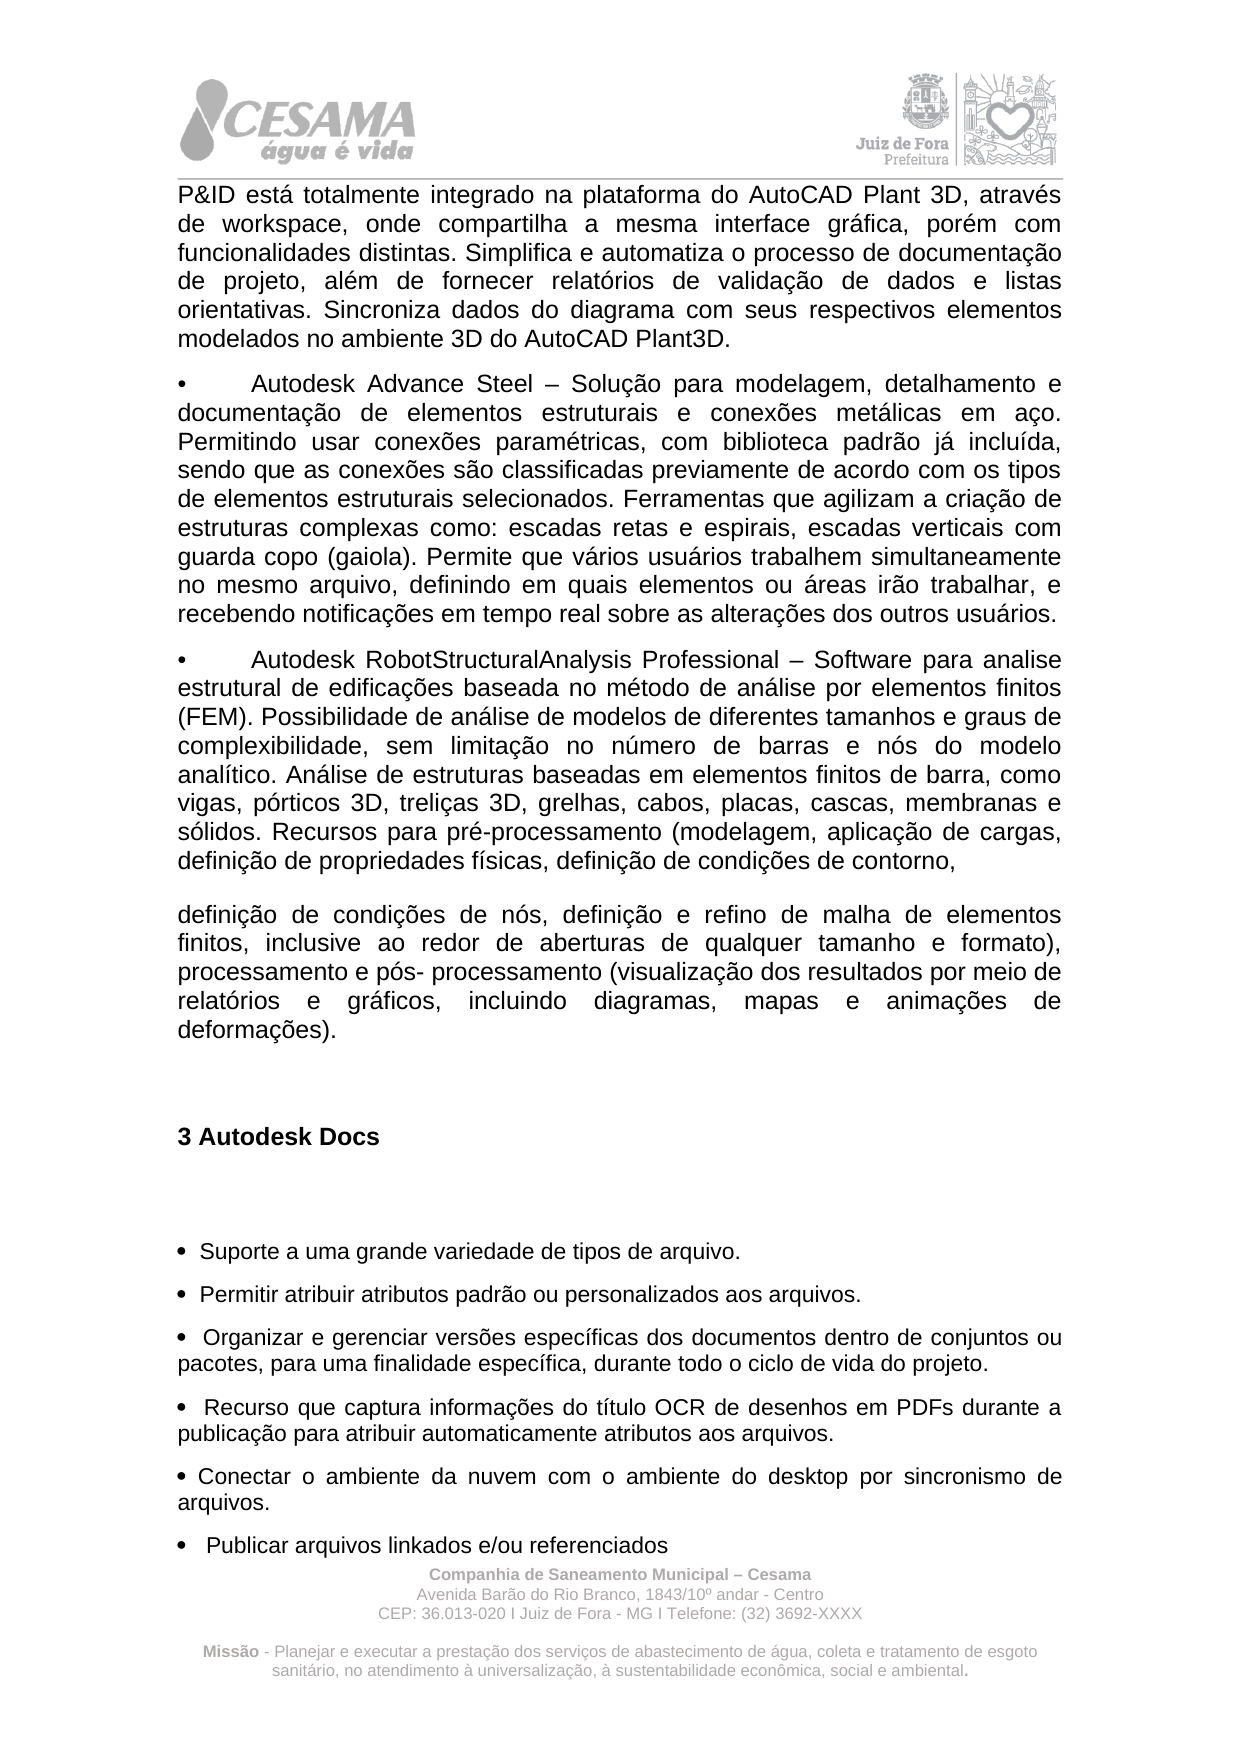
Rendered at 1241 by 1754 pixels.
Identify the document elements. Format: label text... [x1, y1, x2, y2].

text definição de condições de nós, definição e refino de malha de elementos finitos, inclusive ao redor de aberturas de qualquer tamanho e formato), processamento e pós- processamento (visualização dos resultados por meio de relatórios e gráficos, incluindo diagramas, mapas e animações de deformações). [177, 899, 1063, 1043]
text • Autodesk Advance Steel – Solução para modelagem, detalhamento e documentação de elementos estruturais e conexões metálicas em aço. Permitindo usar conexões paramétricas, com biblioteca padrão já incluída, sendo que as conexões são classificadas previamente de acordo com os tipos de elementos estruturais selecionados. Ferramentas que agilizam a criação de estruturas complexas como: escadas retas e espirais, escadas verticais com guarda copo (gaiola). Permite que vários usuários trabalhem simultaneamente no mesmo arquivo, definindo em quais elementos ou áreas irão trabalhar, e recebendo notificações em tempo real sobre as alterações dos outros usuários. [177, 369, 1063, 628]
text Recurso que captura informações do título OCR de desenhos em PDFs durante a publicação para atribuir automaticamente atributos aos arquivos. [177, 1393, 1063, 1446]
picture [177, 73, 1064, 180]
text Suporte a uma grande variedade de tipos de arquivo. [177, 1238, 1063, 1264]
text Publicar arquivos linkados e/ou referenciados [177, 1532, 1063, 1558]
text • Autodesk RobotStructuralAnalysis Professional – Software para analise estrutural de edificações baseada no método de análise por elementos finitos (FEM). Possibilidade de análise de modelos de diferentes tamanhos e graus de complexibilidade, sem limitação no número de barras e nós do modelo analítico. Análise de estruturas baseadas em elementos finitos de barra, como vigas, pórticos 3D, treliças 3D, grelhas, cabos, placas, cascas, membranas e sólidos. Recursos para pré-processamento (modelagem, aplicação de cargas, definição de propriedades físicas, definição de condições de contorno, [177, 644, 1063, 874]
text Organizar e gerenciar versões específicas dos documentos dentro de conjuntos ou pacotes, para uma finalidade específica, durante todo o ciclo de vida do projeto. [177, 1324, 1063, 1377]
text Permitir atribuir atributos padrão ou personalizados aos arquivos. [177, 1281, 1063, 1307]
text 3 Autodesk Docs [177, 1122, 1063, 1151]
text Conectar o ambiente da nuvem com o ambiente do desktop por sincronismo de arquivos. [177, 1463, 1063, 1516]
